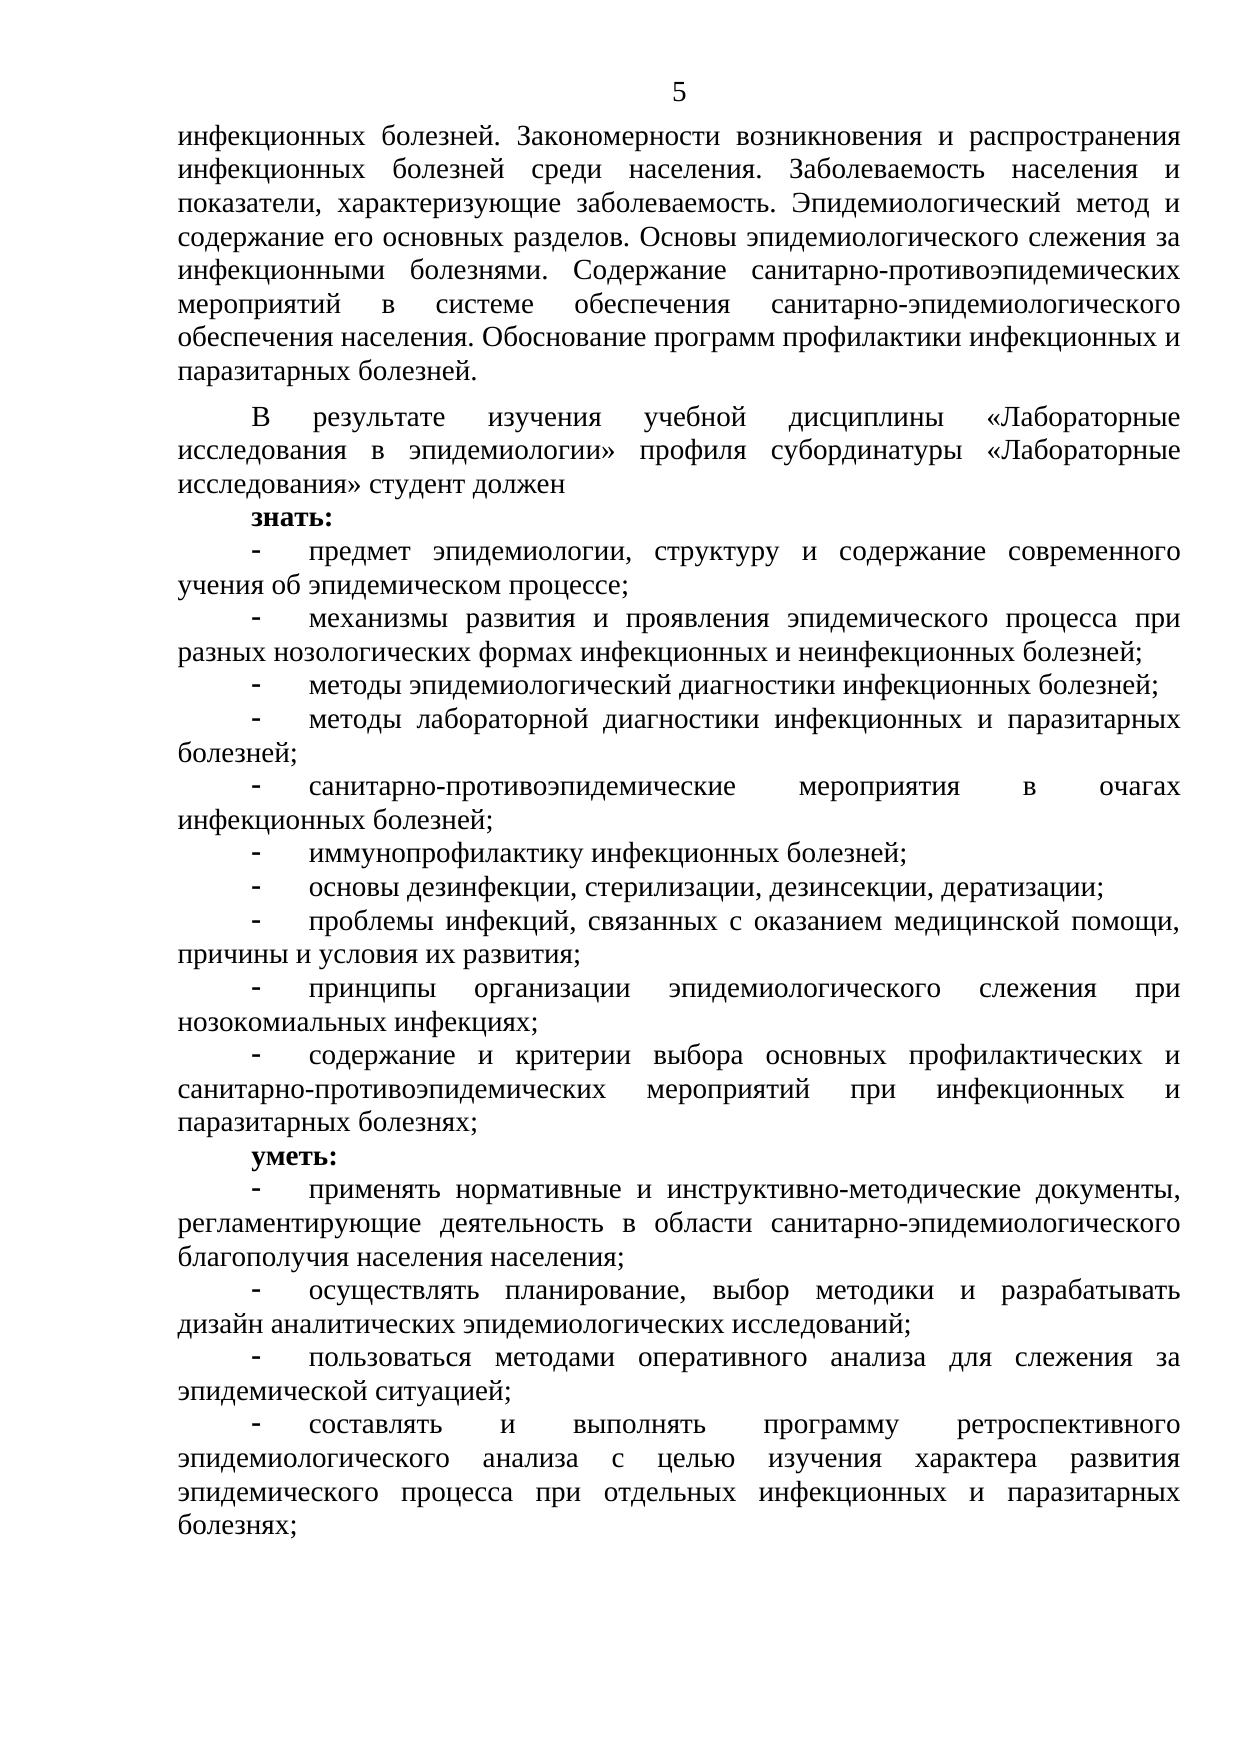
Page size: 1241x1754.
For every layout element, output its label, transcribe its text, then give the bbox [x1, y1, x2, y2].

list осуществлять планирование, выбор методики и разрабатывать дизайн аналитических эпидемиологических исследований; [177, 1272, 1181, 1339]
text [177, 118, 1181, 386]
text уметь: [177, 1138, 1181, 1171]
list пользоваться методами оперативного анализа для слежения за эпидемической ситуацией; [177, 1339, 1181, 1407]
list иммунопрофилактику инфекционных болезней; [177, 836, 1181, 869]
list проблемы инфекций, связанных с оказанием медицинской помощи, причины и условия их развития; [177, 903, 1181, 970]
text В результате изучения учебной дисциплины «Лабораторные исследования в эпидемиологии» профиля субординатуры «Лабораторные исследования» студент должен [177, 399, 1181, 499]
text знать: [177, 499, 1181, 533]
list применять нормативные и инструктивно-методические документы, регламентирующие деятельность в области санитарно-эпидемиологического благополучия населения населения; [177, 1171, 1181, 1272]
list методы лабораторной диагностики инфекционных и паразитарных болезней; [177, 701, 1181, 768]
list санитарно-противоэпидемические мероприятия в очагах инфекционных болезней; [177, 768, 1181, 836]
list методы эпидемиологический диагностики инфекционных болезней; [177, 667, 1181, 701]
list принципы организации эпидемиологического слежения при нозокомиальных инфекциях; [177, 970, 1181, 1037]
list основы дезинфекции, стерилизации, дезинсекции, дератизации; [177, 869, 1181, 903]
list механизмы развития и проявления эпидемического процесса при разных нозологических формах инфекционных и неинфекционных болезней; [177, 600, 1181, 667]
list предмет эпидемиологии, структуру и содержание современного учения об эпидемическом процессе; [177, 533, 1181, 600]
list составлять и выполнять программу ретроспективного эпидемиологического анализа с целью изучения характера развития эпидемического процесса при отдельных инфекционных и паразитарных болезнях; [177, 1407, 1181, 1541]
list содержание и критерии выбора основных профилактических и санитарно-противоэпидемических мероприятий при инфекционных и паразитарных болезнях; [177, 1037, 1181, 1138]
